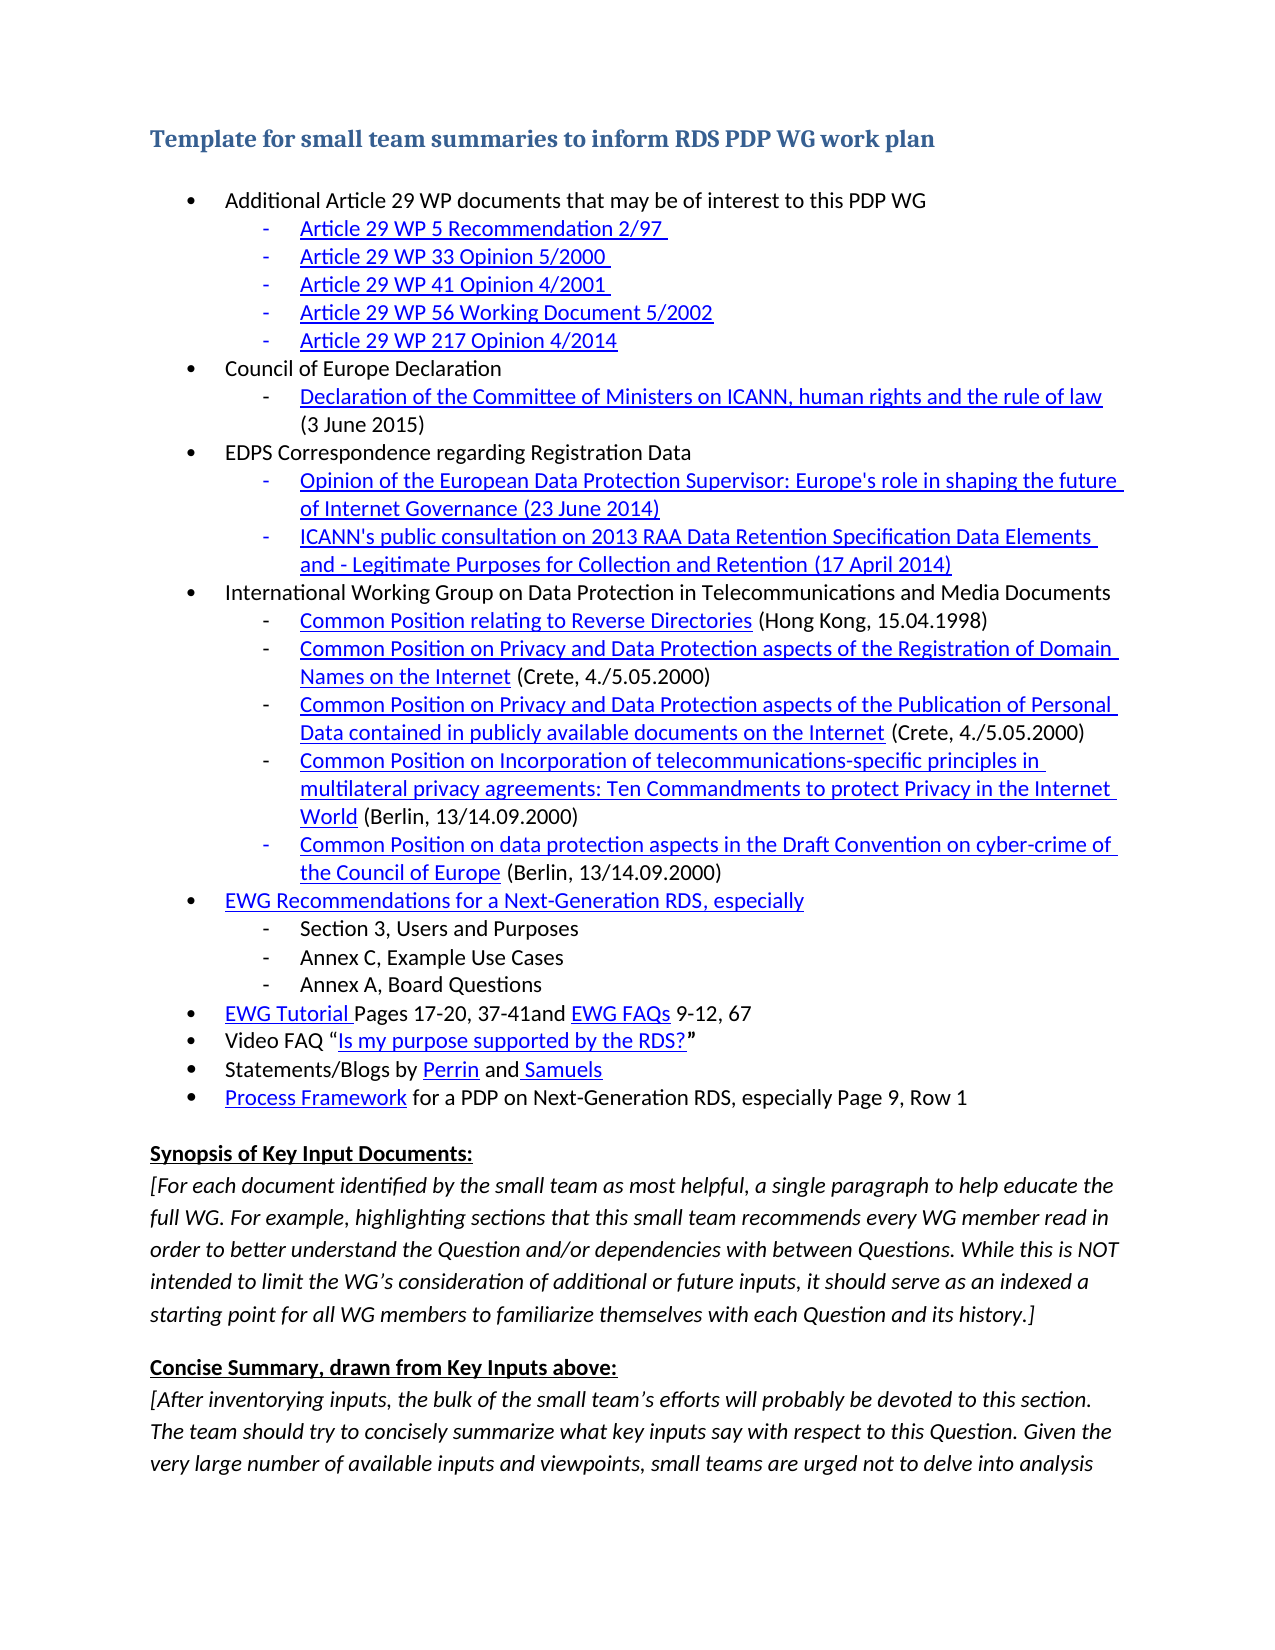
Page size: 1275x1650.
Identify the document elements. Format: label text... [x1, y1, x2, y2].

list Statements/Blogs by Perrin and Samuels [187, 1055, 1125, 1083]
text - Article 29 WP 217 Opinion 4/2014 [262, 326, 1125, 354]
list Council of Europe Declaration [187, 354, 1125, 382]
list Additional Article 29 WP documents that may be of interest to this PDP WG [187, 186, 1125, 214]
text Synopsis of Key Input Documents: [For each document identified by the small team as most helpful, a single paragraph to help educate the full WG. For example, highlighting sections that this small team recommends every WG member read in order to better understand the Question and/or dependencies with between Questions. While this is NOT intended to limit the WG’s consideration of additional or future inputs, it should serve as an indexed a starting point for all WG members to familiarize themselves with each Question and its history.] [150, 1139, 1125, 1328]
list ICANN's public consultation on 2013 RAA Data Retention Specification Data Elements and - Legitimate Purposes for Collection and Retention (17 April 2014) [262, 522, 1125, 578]
list Section 3, Users and Purposes [262, 914, 1125, 943]
list Common Position on data protection aspects in the Draft Convention on cyber-crime of the Council of Europe (Berlin, 13/14.09.2000) [262, 831, 1125, 887]
list Process Framework for a PDP on Next-Generation RDS, especially Page 9, Row 1 [187, 1083, 1125, 1111]
list Common Position on Privacy and Data Protection aspects of the Registration of Domain Names on the Internet (Crete, 4./5.05.2000) [262, 634, 1125, 690]
list International Working Group on Data Protection in Telecommunications and Media Documents [187, 578, 1125, 606]
list EWG Recommendations for a Next-Generation RDS, especially [187, 887, 1125, 914]
list Common Position relating to Reverse Directories (Hong Kong, 15.04.1998) [262, 606, 1125, 634]
list Opinion of the European Data Protection Supervisor: Europe's role in shaping the future of Internet Governance (23 June 2014) [262, 466, 1125, 522]
list Common Position on Privacy and Data Protection aspects of the Publication of Personal Data contained in publicly available documents on the Internet (Crete, 4./5.05.2000) [262, 690, 1125, 746]
list Common Position on Incorporation of telecommunications-specific principles in multilateral privacy agreements: Ten Commandments to protect Privacy in the Internet World (Berlin, 13/14.09.2000) [262, 746, 1125, 831]
text - Article 29 WP 56 Working Document 5/2002 [262, 298, 1125, 326]
text - Article 29 WP 33 Opinion 5/2000 [262, 242, 1125, 270]
list EWG Tutorial Pages 17-20, 37-41and EWG FAQs 9-12, 67 [187, 999, 1125, 1027]
list Annex A, Board Questions [262, 971, 1125, 999]
list Annex C, Example Use Cases [262, 943, 1125, 971]
list Declaration of the Committee of Ministers on ICANN, human rights and the rule of law (3 June 2015) [262, 382, 1125, 438]
text - Article 29 WP 5 Recommendation 2/97 [262, 214, 1125, 242]
list Video FAQ “Is my purpose supported by the RDS?” [187, 1027, 1125, 1055]
text - Article 29 WP 41 Opinion 4/2001 [262, 270, 1125, 298]
list EDPS Correspondence regarding Registration Data [187, 438, 1125, 466]
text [150, 1353, 1125, 1477]
